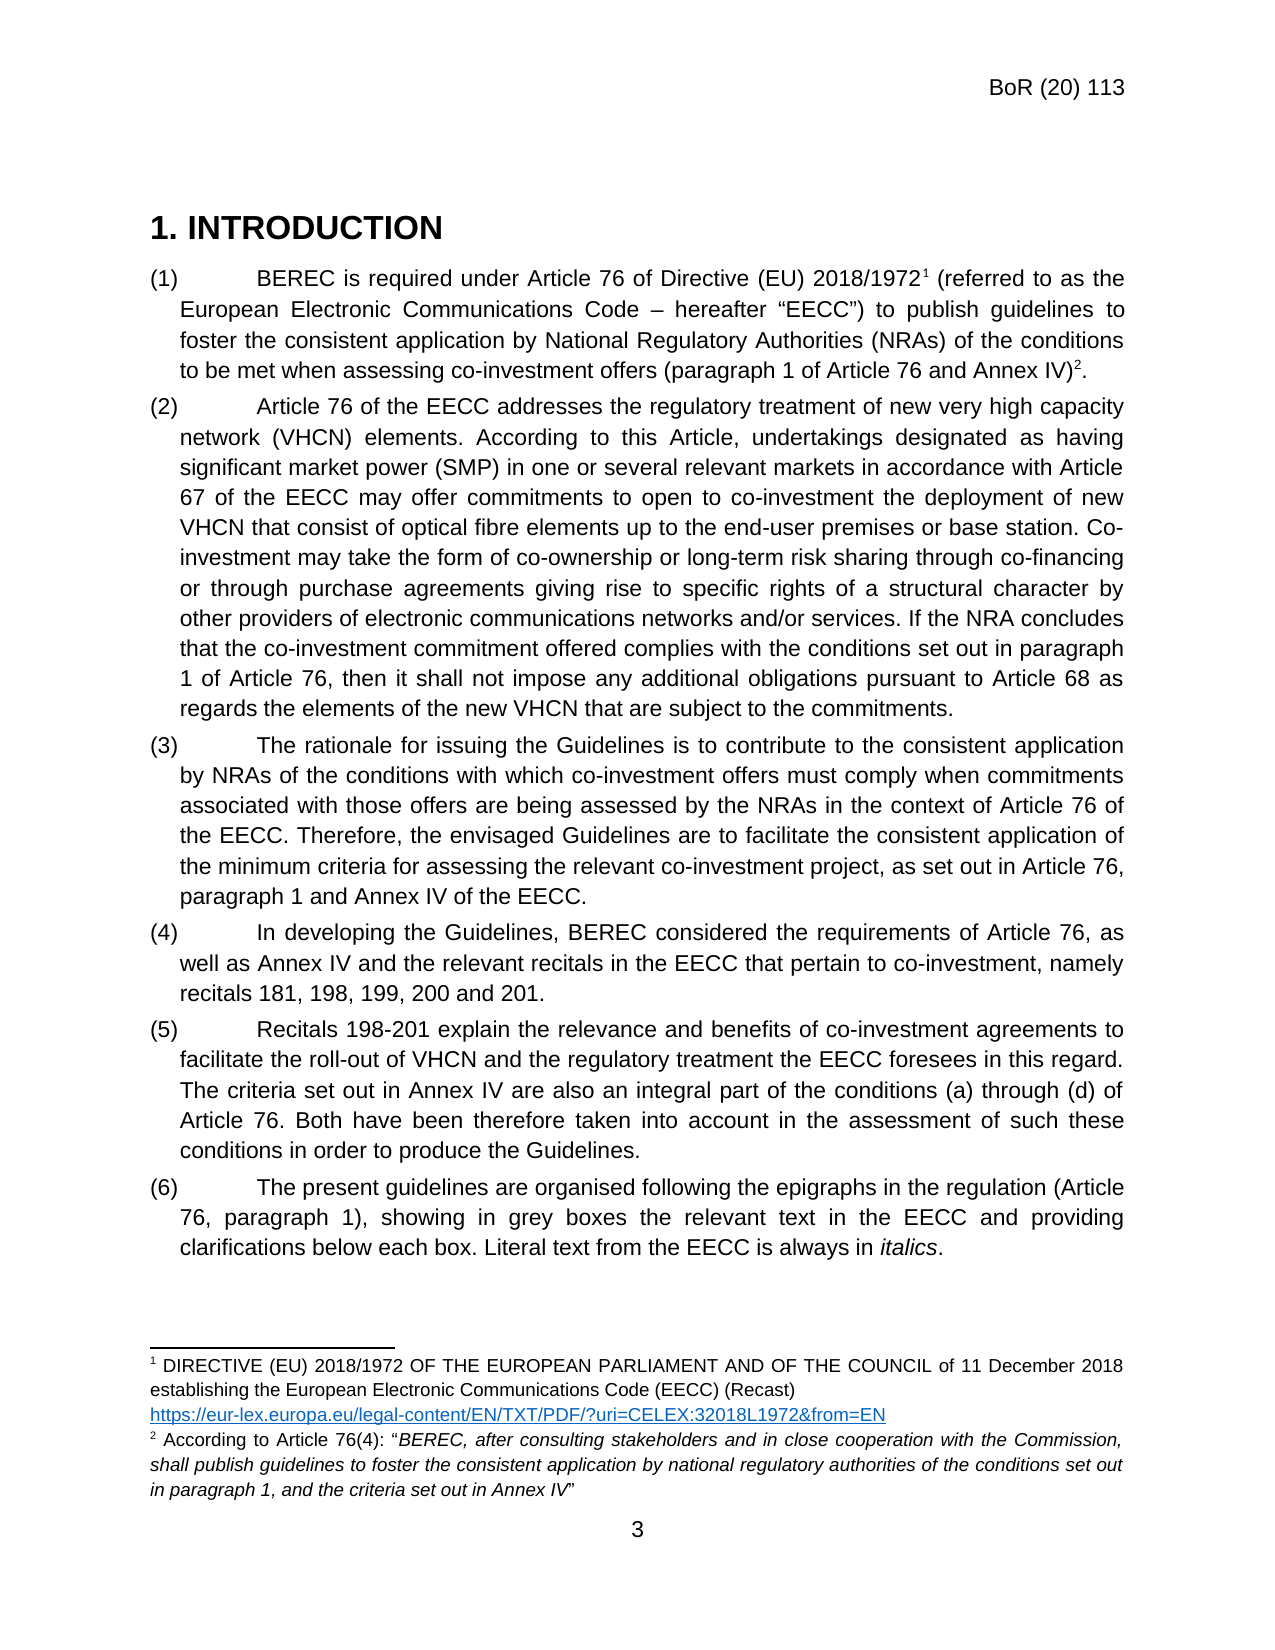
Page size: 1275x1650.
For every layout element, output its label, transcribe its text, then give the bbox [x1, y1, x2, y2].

list The present guidelines are organised following the epigraphs in the regulation (Article 76, paragraph 1), showing in grey boxes the relevant text in the EECC and providing clarifications below each box. Literal text from the EECC is always in italics. [150, 1173, 1125, 1260]
list INTRODUCTION [150, 208, 1125, 246]
list BEREC is required under Article 76 of Directive (EU) 2018/1972 (referred to as the European Electronic Communications Code – hereafter “EECC”) to publish guidelines to foster the consistent application by National Regulatory Authorities (NRAs) of the conditions to be met when assessing co-investment offers (paragraph 1 of Article 76 and Annex IV). [150, 264, 1125, 383]
list In developing the Guidelines, BEREC considered the requirements of Article 76, as well as Annex IV and the relevant recitals in the EECC that pertain to co-investment, namely recitals 181, 198, 199, 200 and 201. [150, 919, 1125, 1006]
list The rationale for issuing the Guidelines is to contribute to the consistent application by NRAs of the conditions with which co-investment offers must comply when commitments associated with those offers are being assessed by the NRAs in the context of Article 76 of the EECC. Therefore, the envisaged Guidelines are to facilitate the consistent application of the minimum criteria for assessing the relevant co-investment project, as set out in Article 76, paragraph 1 and Annex IV of the EECC. [150, 732, 1125, 909]
list Recitals 198-201 explain the relevance and benefits of co-investment agreements to facilitate the roll-out of VHCN and the regulatory treatment the EECC foresees in this regard. The criteria set out in Annex IV are also an integral part of the conditions (a) through (d) of Article 76. Both have been therefore taken into account in the assessment of such these conditions in order to produce the Guidelines. [150, 1016, 1125, 1163]
list Article 76 of the EECC addresses the regulatory treatment of new very high capacity network (VHCN) elements. According to this Article, undertakings designated as having significant market power (SMP) in one or several relevant markets in accordance with Article 67 of the EECC may offer commitments to open to co-investment the deployment of new VHCN that consist of optical fibre elements up to the end-user premises or base station. Co-investment may take the form of co-ownership or long-term risk sharing through co-financing or through purchase agreements giving rise to specific rights of a structural character by other providers of electronic communications networks and/or services. If the NRA concludes that the co-investment commitment offered complies with the conditions set out in paragraph 1 of Article 76, then it shall not impose any additional obligations pursuant to Article 68 as regards the elements of the new VHCN that are subject to the commitments. [150, 393, 1125, 722]
